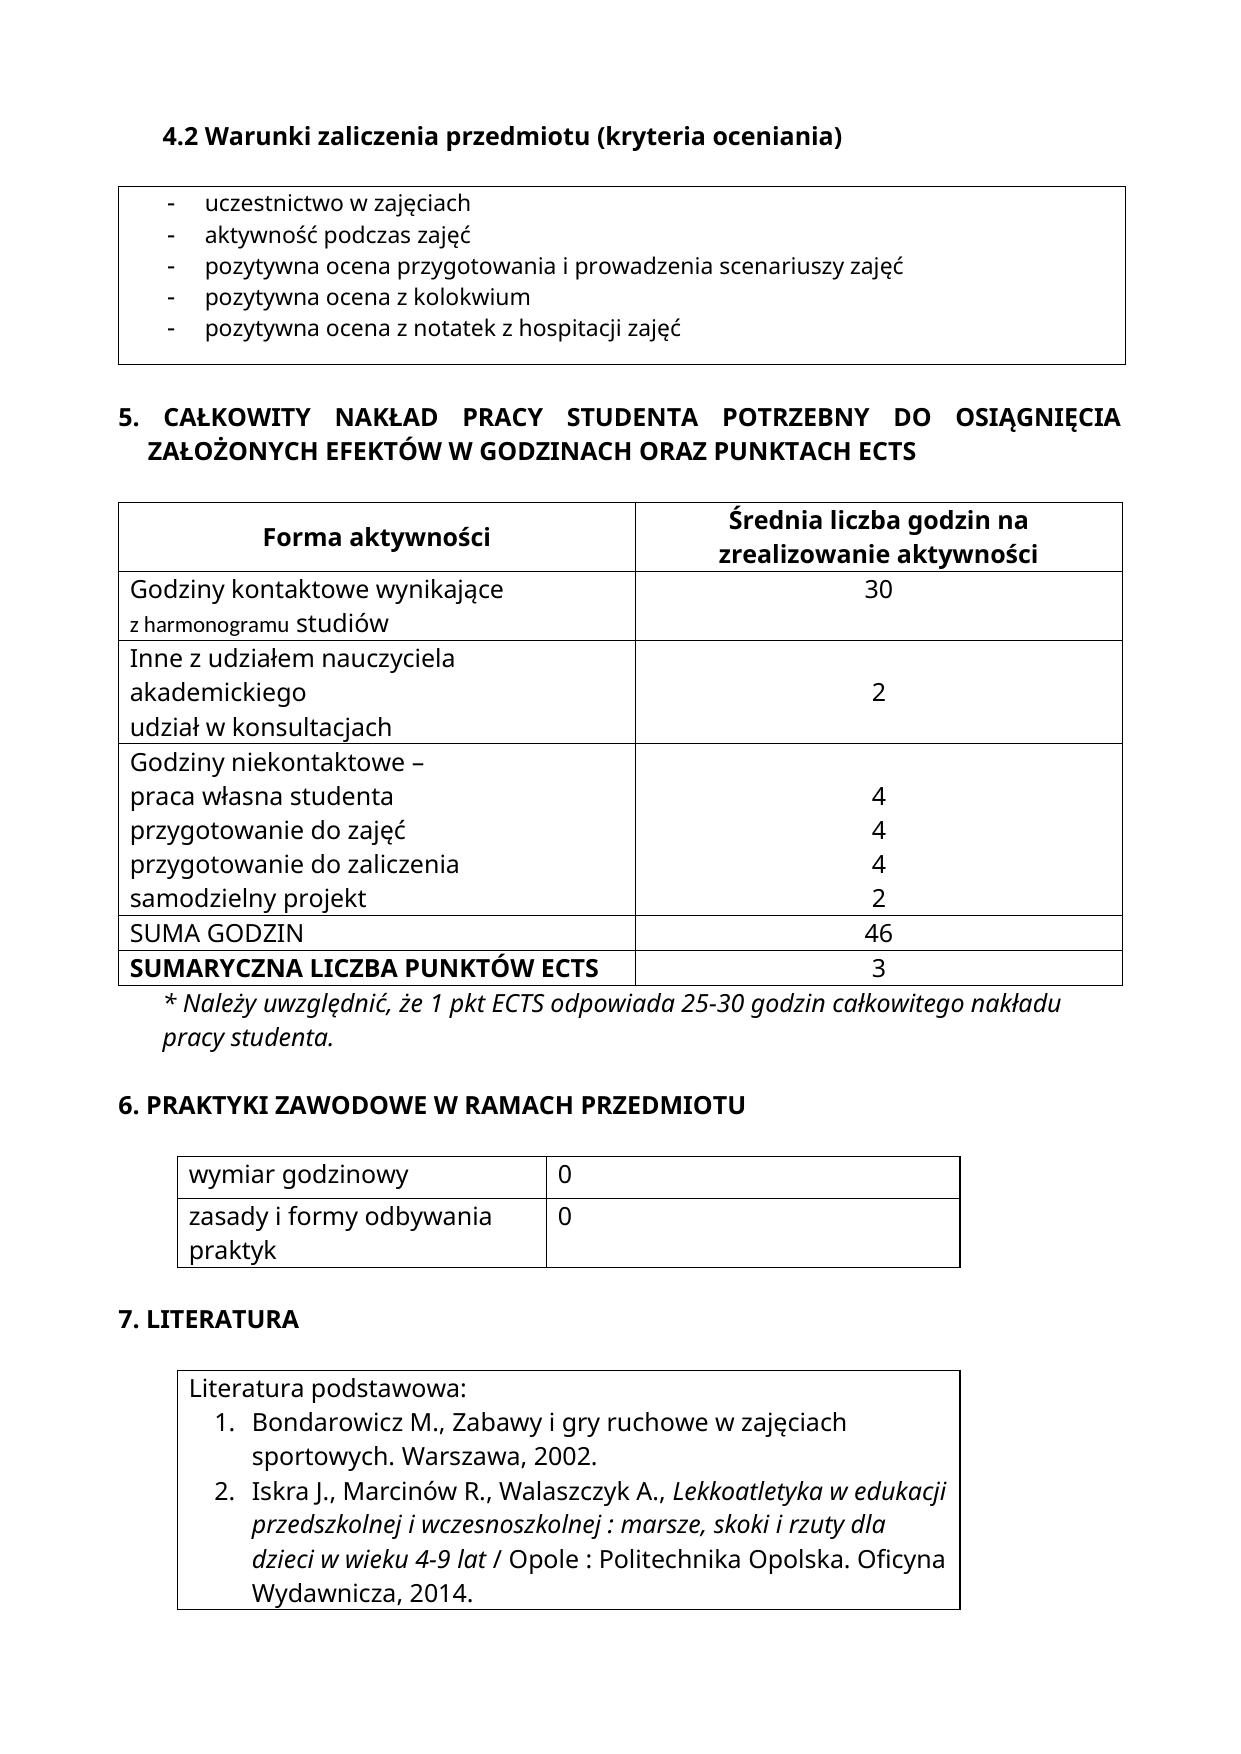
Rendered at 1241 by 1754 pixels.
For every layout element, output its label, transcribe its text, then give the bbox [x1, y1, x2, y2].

table_cell 0 [547, 1199, 959, 1267]
table_cell Godziny kontaktowe wynikające z harmonogramu studiów [119, 572, 635, 640]
table_header wymiar godzinowy [178, 1157, 546, 1197]
text * Należy uwzględnić, że 1 pkt ECTS odpowiada 25-30 godzin całkowitego nakładu pracy studenta. [162, 986, 1122, 1054]
table_cell Inne z udziałem nauczyciela akademickiego udział w konsultacjach [119, 641, 635, 743]
table_cell 4 4 4 2 [636, 744, 1122, 914]
table_cell 3 [636, 951, 1122, 985]
table_cell Godziny niekontaktowe – praca własna studenta przygotowanie do zajęć przygotowanie do zaliczenia samodzielny projekt [119, 744, 635, 914]
table_header Średnia liczba godzin na zrealizowanie aktywności [636, 503, 1122, 571]
table_header 0 [547, 1157, 959, 1197]
text 5. CAŁKOWITY NAKŁAD PRACY STUDENTA POTRZEBNY DO OSIĄGNIĘCIA ZAŁOŻONYCH EFEKTÓW W GODZINACH ORAZ PUNKTACH ECTS [118, 399, 1122, 468]
text 4.2 Warunki zaliczenia przedmiotu (kryteria oceniania) [162, 118, 1122, 152]
table_cell zasady i formy odbywania praktyk [178, 1199, 546, 1267]
table_cell 30 [636, 572, 1122, 640]
text 6. PRAKTYKI ZAWODOWE W RAMACH PRZEDMIOTU [118, 1088, 1122, 1122]
table_header Forma aktywności [119, 503, 635, 571]
table_cell 46 [636, 916, 1122, 950]
table_cell SUMA GODZIN [119, 916, 635, 950]
table_header uczestnictwo w zajęciach aktywność podczas zajęć pozytywna ocena przygotowania i prowadzenia scenariuszy zajęć pozytywna ocena z kolokwium pozytywna ocena z notatek z hospitacji zajęć [119, 187, 1125, 364]
table_cell SUMARYCZNA LICZBA PUNKTÓW ECTS [119, 951, 635, 985]
text 7. LITERATURA [118, 1302, 1122, 1336]
table_cell 2 [636, 641, 1122, 743]
